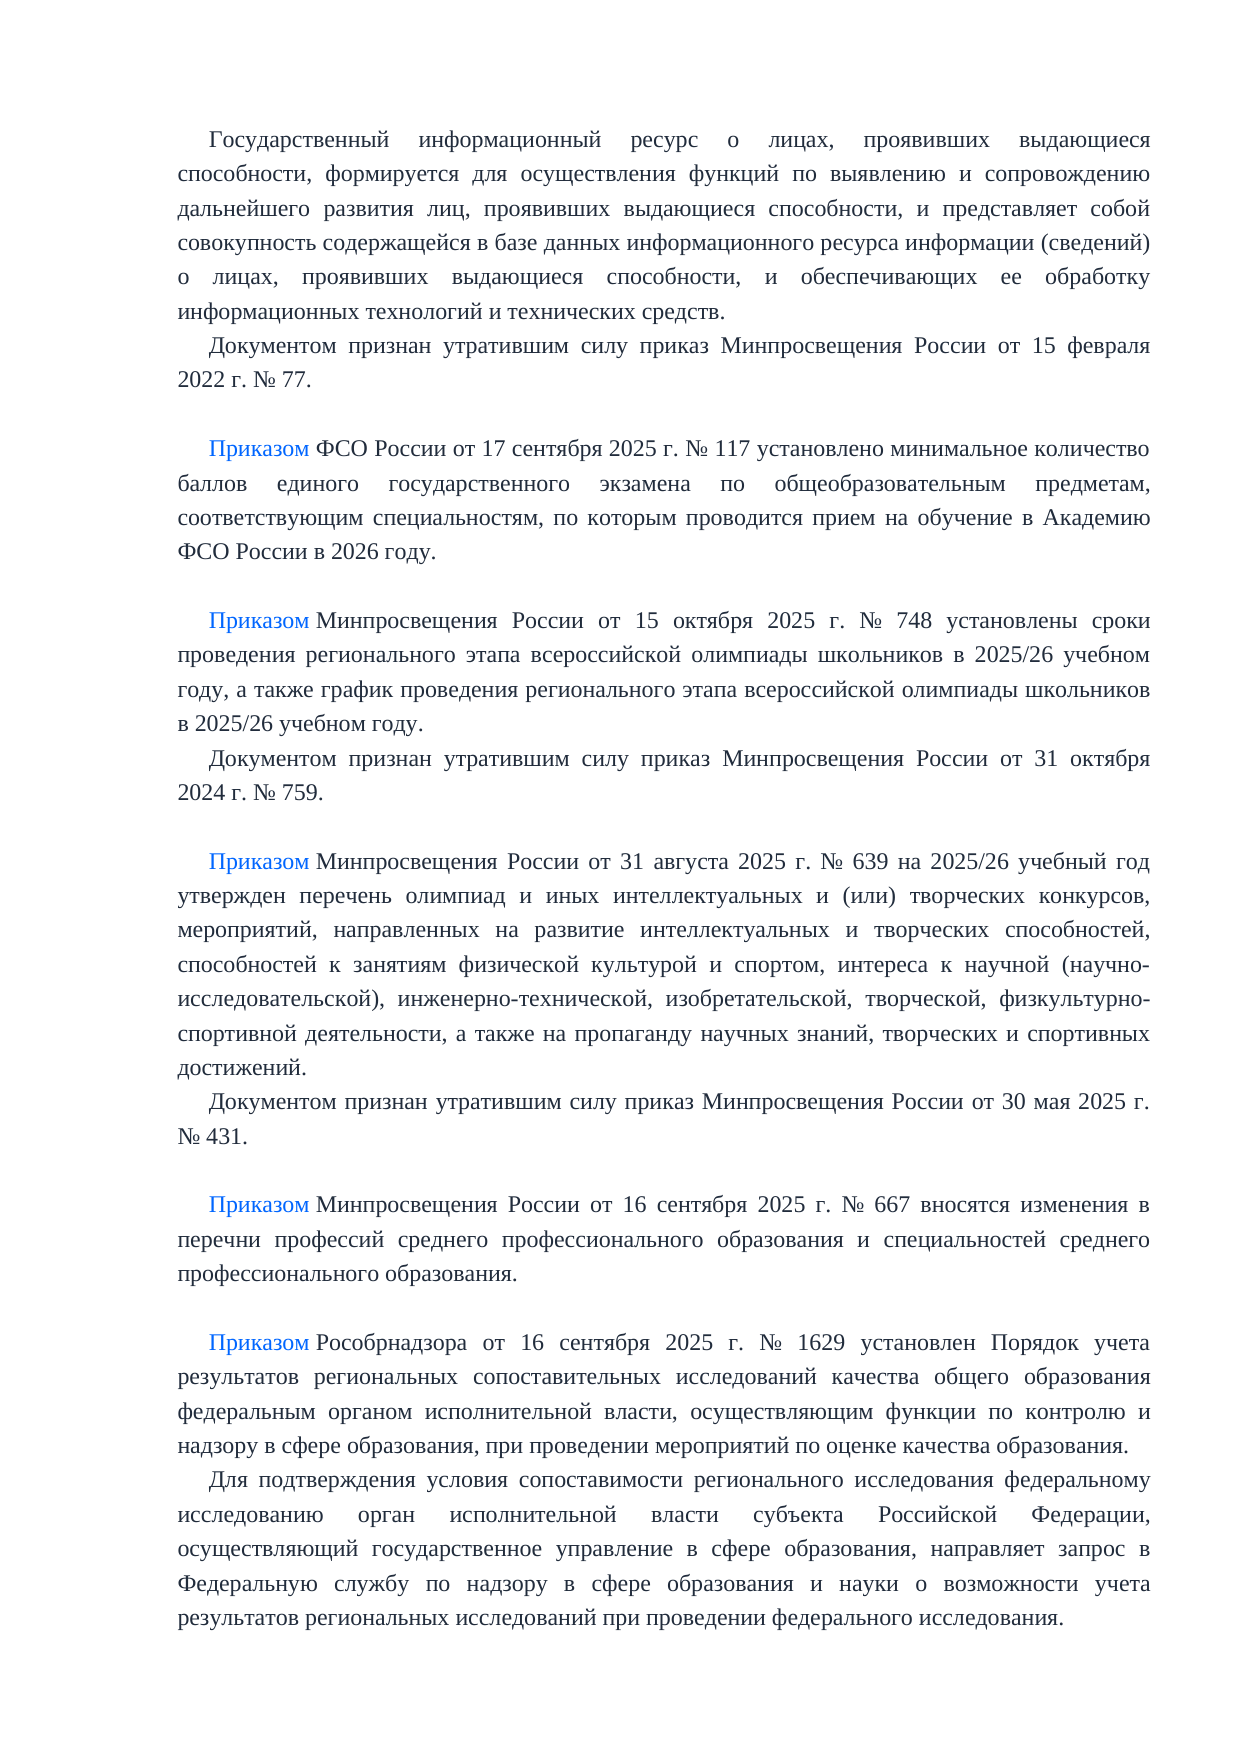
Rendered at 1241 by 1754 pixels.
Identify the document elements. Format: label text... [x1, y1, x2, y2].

text Государственный информационный ресурс о лицах, проявивших выдающиеся способности, формируется для осуществления функций по выявлению и сопровождению дальнейшего развития лиц, проявивших выдающиеся способности, и представляет собой совокупность содержащейся в базе данных информационного ресурса информации (сведений) о лицах, проявивших выдающиеся способности, и обеспечивающих ее обработку информационных технологий и технических средств. [177, 118, 1152, 324]
text Для подтверждения условия сопоставимости регионального исследования федеральному исследованию орган исполнительной власти субъекта Российской Федерации, осуществляющий государственное управление в сфере образования, направляет запрос в Федеральную службу по надзору в сфере образования и науки о возможности учета результатов региональных исследований при проведении федерального исследования. [177, 1459, 1152, 1631]
text Документом признан утратившим силу приказ Минпросвещения России от 31 октября 2024 г. № 759. [177, 737, 1152, 806]
text Документом признан утратившим силу приказ Минпросвещения России от 30 мая 2025 г. № 431. [177, 1081, 1152, 1149]
text Документом признан утратившим силу приказ Минпросвещения России от 15 февраля 2022 г. № 77. [177, 324, 1152, 393]
text Приказом Рособрнадзора от 16 сентября 2025 г. № 1629 установлен Порядок учета результатов региональных сопоставительных исследований качества общего образования федеральным органом исполнительной власти, осуществляющим функции по контролю и надзору в сфере образования, при проведении мероприятий по оценке качества образования. [177, 1321, 1152, 1459]
text Приказом Минпросвещения России от 31 августа 2025 г. № 639 на 2025/26 учебный год утвержден перечень олимпиад и иных интеллектуальных и (или) творческих конкурсов, мероприятий, направленных на развитие интеллектуальных и творческих способностей, способностей к занятиям физической культурой и спортом, интереса к научной (научно-исследовательской), инженерно-технической, изобретательской, творческой, физкультурно-спортивной деятельности, а также на пропаганду научных знаний, творческих и спортивных достижений. [177, 840, 1152, 1081]
text Приказом Минпросвещения России от 15 октября 2025 г. № 748 установлены сроки проведения регионального этапа всероссийской олимпиады школьников в 2025/26 учебном году, а также график проведения регионального этапа всероссийской олимпиады школьников в 2025/26 учебном году. [177, 599, 1152, 737]
text Приказом ФСО России от 17 сентября 2025 г. № 117 установлено минимальное количество баллов единого государственного экзамена по общеобразовательным предметам, соответствующим специальностям, по которым проводится прием на обучение в Академию ФСО России в 2026 году. [177, 427, 1152, 565]
text Приказом Минпросвещения России от 16 сентября 2025 г. № 667 вносятся изменения в перечни профессий среднего профессионального образования и специальностей среднего профессионального образования. [177, 1184, 1152, 1287]
